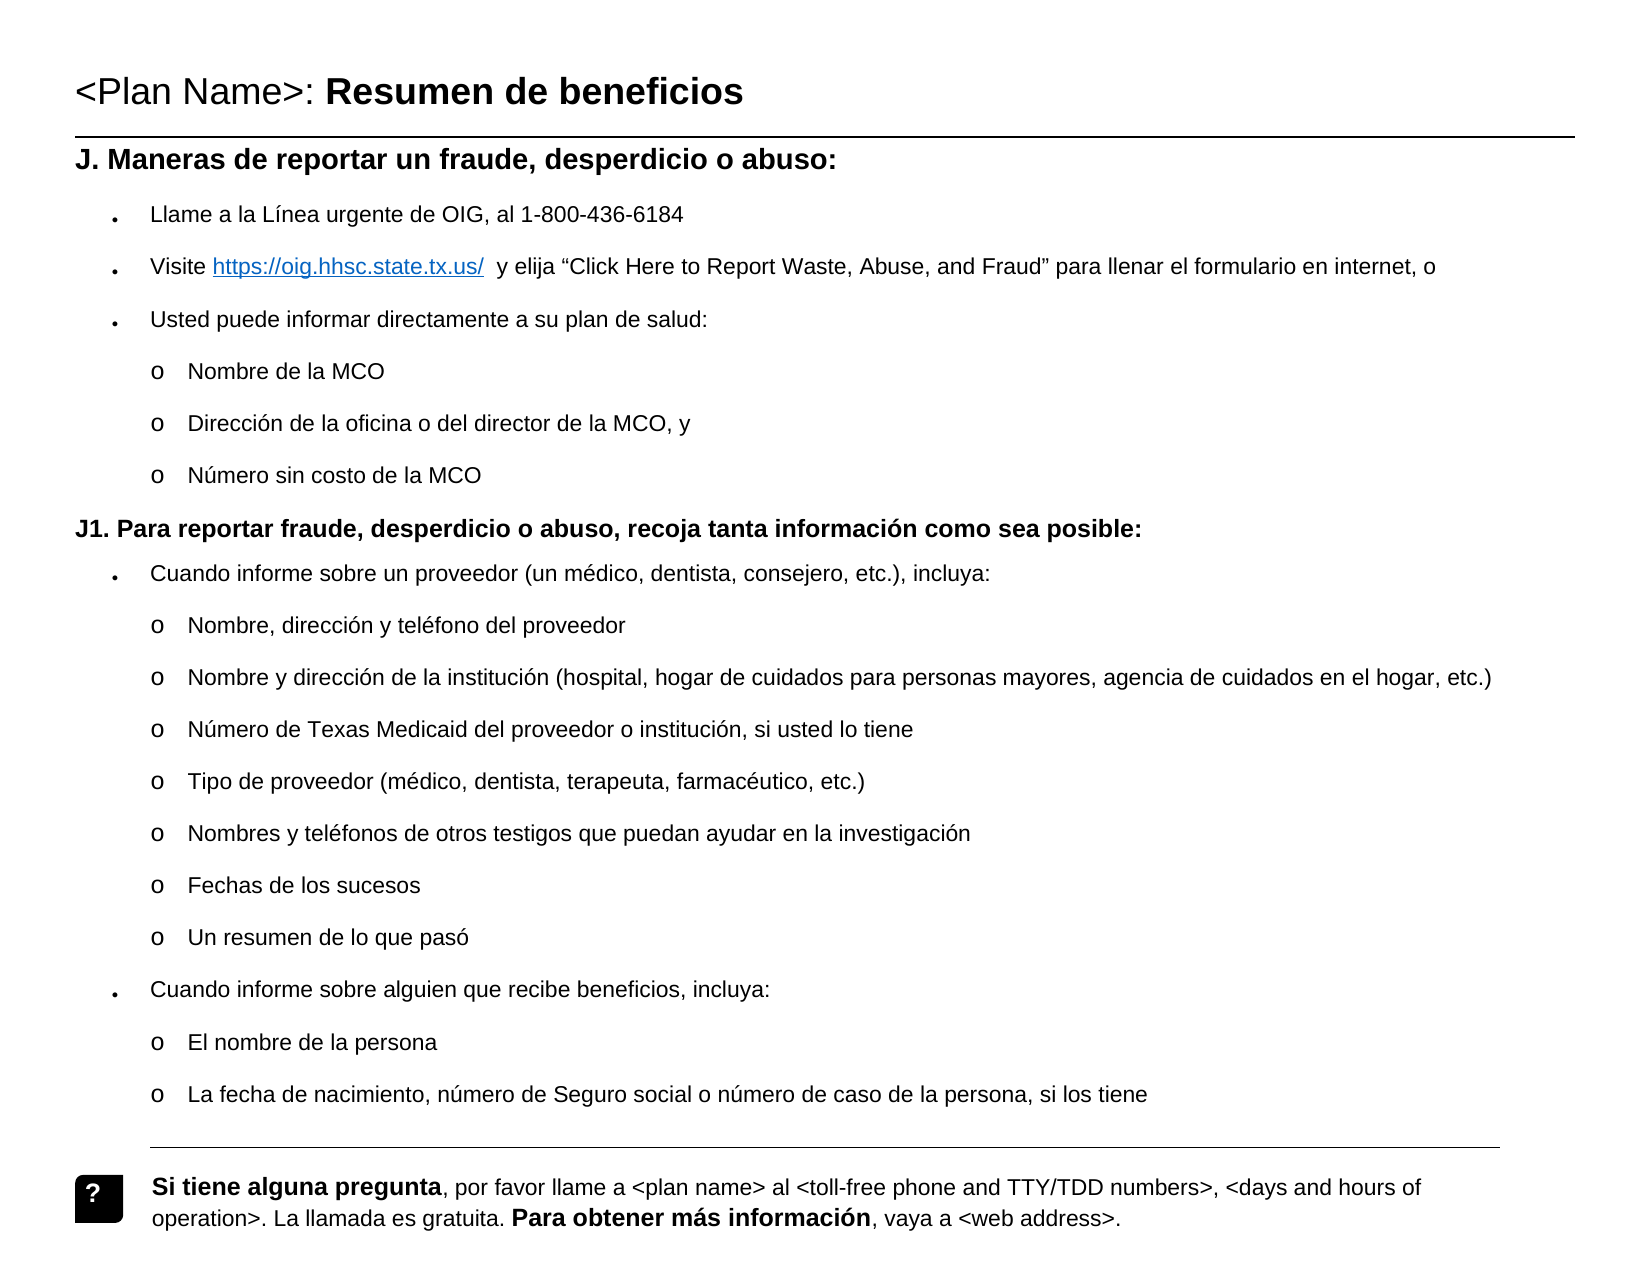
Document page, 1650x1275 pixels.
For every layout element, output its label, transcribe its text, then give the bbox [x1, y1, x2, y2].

text Dirección de la oficina o del director de la MCO, y [150, 406, 1500, 437]
text Nombres y teléfonos de otros testigos que puedan ayudar en la investigación [150, 817, 1500, 848]
subtitle J. Maneras de reportar un fraude, desperdicio o abuso: [75, 138, 1575, 177]
text Número de Texas Medicaid del proveedor o institución, si usted lo tiene [150, 712, 1500, 744]
list Llame a la Línea urgente de OIG, al 1-800-436-6184 [112, 198, 1500, 229]
text Nombre y dirección de la institución (hospital, hogar de cuidados para personas mayores, agencia de cuidados en el hogar, etc.) [150, 660, 1500, 692]
text Un resumen de lo que pasó [150, 921, 1500, 952]
text La fecha de nacimiento, número de Seguro social o número de caso de la persona, si los tiene [150, 1077, 1500, 1108]
text Tipo de proveedor (médico, dentista, terapeuta, farmacéutico, etc.) [150, 764, 1500, 796]
list Cuando informe sobre alguien que recibe beneficios, incluya: [112, 973, 1500, 1004]
list Usted puede informar directamente a su plan de salud: [112, 302, 1500, 333]
text Nombre, dirección y teléfono del proveedor [150, 608, 1500, 639]
list Cuando informe sobre un proveedor (un médico, dentista, consejero, etc.), incluya: [112, 556, 1500, 587]
text El nombre de la persona [150, 1025, 1500, 1056]
text Fechas de los sucesos [150, 869, 1500, 900]
list Visite https://oig.hhsc.state.tx.us/ y elija “Click Here to Report Waste, Abuse, and Fraud” para llenar el formulario en internet, o [112, 250, 1500, 281]
subtitle J1. Para reportar fraude, desperdicio o abuso, recoja tanta información como sea posible: [75, 510, 1500, 544]
text Nombre de la MCO [150, 354, 1500, 385]
text Número sin costo de la MCO [150, 458, 1500, 489]
